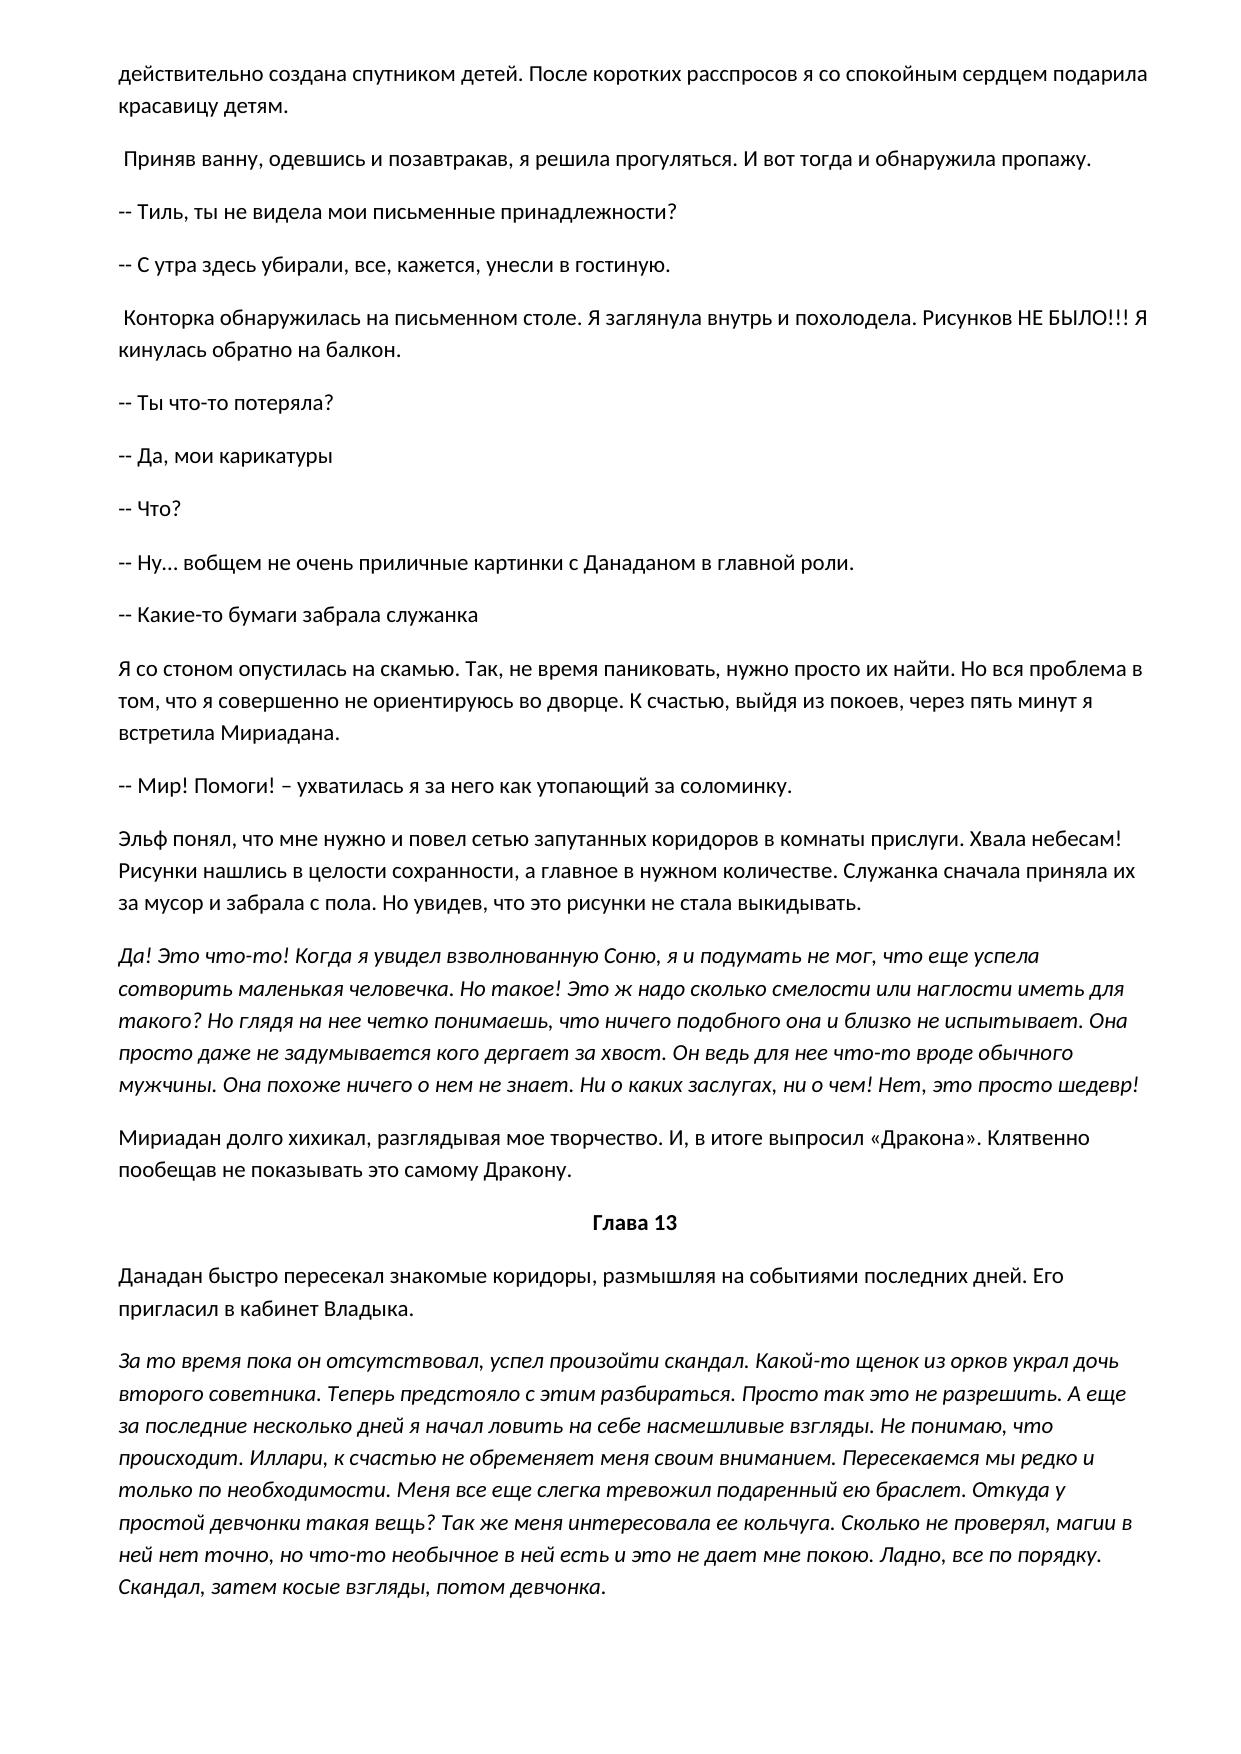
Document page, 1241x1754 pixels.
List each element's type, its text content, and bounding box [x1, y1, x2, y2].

text -- С утра здесь убирали, все, кажется, унесли в гостиную. [118, 250, 1152, 278]
text Приняв ванну, одевшись и позавтракав, я решила прогуляться. И вот тогда и обнаружила пропажу. [118, 144, 1152, 172]
text За то время пока он отсутствовал, успел произойти скандал. Какой-то щенок из орков украл дочь второго советника. Теперь предстояло с этим разбираться. Просто так это не разрешить. А еще за последние несколько дней я начал ловить на себе насмешливые взгляды. Не понимаю, что происходит. Иллари, к счастью не обременяет меня своим вниманием. Пересекаемся мы редко и только по необходимости. Меня все еще слегка тревожил подаренный ею браслет. Откуда у простой девчонки такая вещь? Так же меня интересовала ее кольчуга. Сколько не проверял, магии в ней нет точно, но что-то необычное в ней есть и это не дает мне покою. Ладно, все по порядку. Скандал, затем косые взгляды, потом девчонка. [118, 1347, 1152, 1600]
text Да! Это что-то! Когда я увидел взволнованную Соню, я и подумать не мог, что еще успела сотворить маленькая человечка. Но такое! Это ж надо сколько смелости или наглости иметь для такого? Но глядя на нее четко понимаешь, что ничего подобного она и близко не испытывает. Она просто даже не задумывается кого дергает за хвост. Он ведь для нее что-то вроде обычного мужчины. Она похоже ничего о нем не знает. Ни о каких заслугах, ни о чем! Нет, это просто шедевр! [118, 941, 1152, 1098]
text -- Да, мои карикатуры [118, 442, 1152, 469]
text -- Ты что-то потеряла? [118, 388, 1152, 417]
text -- Что? [118, 494, 1152, 523]
text Глава 13 [118, 1208, 1152, 1236]
text -- Какие-то бумаги забрала служанка [118, 601, 1152, 629]
text Данадан быстро пересекал знакомые коридоры, размышляя на событиями последних дней. Его пригласил в кабинет Владыка. [118, 1261, 1152, 1322]
text Эльф понял, что мне нужно и повел сетью запутанных коридоров в комнаты прислуги. Хвала небесам! Рисунки нашлись в целости сохранности, а главное в нужном количестве. Служанка сначала приняла их за мусор и забрала с пола. Но увидев, что это рисунки не стала выкидывать. [118, 824, 1152, 916]
text -- Мир! Помоги! – ухватилась я за него как утопающий за соломинку. [118, 771, 1152, 799]
text Конторка обнаружилась на письменном столе. Я заглянула внутрь и похолодела. Рисунков НЕ БЫЛО!!! Я кинулась обратно на балкон. [118, 303, 1152, 363]
text Я со стоном опустилась на скамью. Так, не время паниковать, нужно просто их найти. Но вся проблема в том, что я совершенно не ориентируюсь во дворце. К счастью, выйдя из покоев, через пять минут я встретила Мириадана. [118, 654, 1152, 746]
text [118, 59, 1152, 119]
text Мириадан долго хихикал, разглядывая мое творчество. И, в итоге выпросил «Дракона». Клятвенно пообещав не показывать это самому Дракону. [118, 1123, 1152, 1183]
text -- Ну… вобщем не очень приличные картинки с Данаданом в главной роли. [118, 548, 1152, 576]
text -- Тиль, ты не видела мои письменные принадлежности? [118, 197, 1152, 225]
